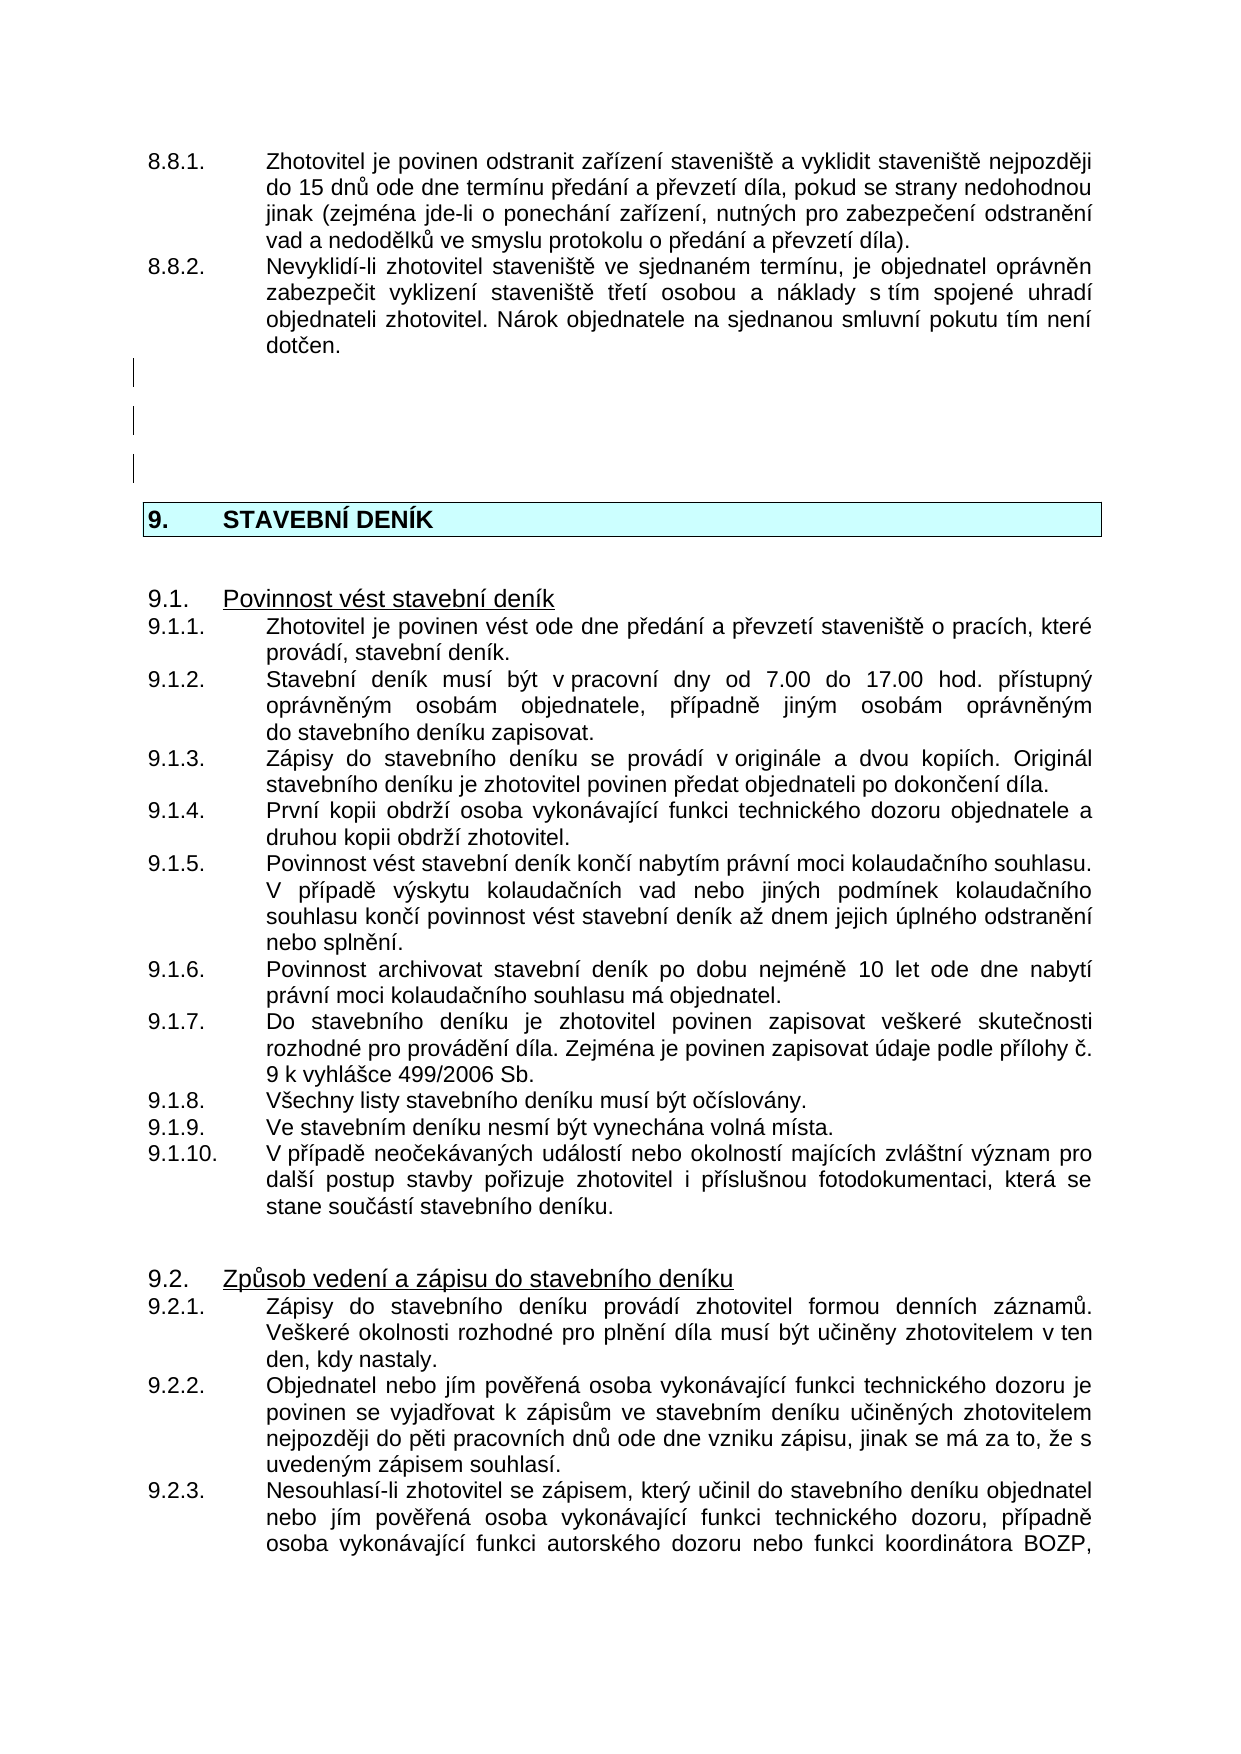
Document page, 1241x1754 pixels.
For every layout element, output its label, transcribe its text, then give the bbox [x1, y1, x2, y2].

list V případě neočekávaných událostí nebo okolností majících zvláštní význam pro další postup stavby pořizuje zhotovitel i příslušnou fotodokumentaci, která se stane součástí stavebního deníku. [148, 1140, 1093, 1219]
list Způsob vedení a zápisu do stavebního deníku [148, 1264, 1093, 1293]
list Zápisy do stavebního deníku provádí zhotovitel formou denních záznamů. Veškeré okolnosti rozhodné pro plnění díla musí být učiněny zhotovitelem v ten den, kdy nastaly. [148, 1293, 1093, 1372]
list Všechny listy stavebního deníku musí být očíslovány. [148, 1087, 1093, 1114]
list Zhotovitel je povinen odstranit zařízení staveniště a vyklidit staveniště nejpozději do 15 dnů ode dne termínu předání a převzetí díla, pokud se strany nedohodnou jinak (zejména jde-li o ponechání zařízení, nutných pro zabezpečení odstranění vad a nedodělků ve smyslu protokolu o předání a převzetí díla). [148, 148, 1093, 253]
list Ve stavebním deníku nesmí být vynechána volná místa. [148, 1114, 1093, 1140]
list Zhotovitel je povinen vést ode dne předání a převzetí staveniště o pracích, které provádí, stavební deník. [148, 613, 1093, 666]
list Do stavebního deníku je zhotovitel povinen zapisovat veškeré skutečnosti rozhodné pro provádění díla. Zejména je povinen zapisovat údaje podle přílohy č. 9 k vyhlášce 499/2006 Sb. [148, 1008, 1093, 1087]
list Stavební deník musí být v pracovní dny od 7.00 do 17.00 hod. přístupný oprávněným osobám objednatele, případně jiným osobám oprávněným do stavebního deníku zapisovat. [148, 666, 1093, 745]
list Zápisy do stavebního deníku se provádí v originále a dvou kopiích. Originál stavebního deníku je zhotovitel povinen předat objednateli po dokončení díla. [148, 745, 1093, 797]
text Stavební deník [144, 503, 1101, 536]
list Povinnost vést stavební deník [148, 584, 1093, 613]
list Povinnost archivovat stavební deník po dobu nejméně 10 let ode dne nabytí právní moci kolaudačního souhlasu má objednatel. [148, 956, 1093, 1008]
list První kopii obdrží osoba vykonávající funkci technického dozoru objednatele a druhou kopii obdrží zhotovitel. [148, 797, 1093, 850]
list Povinnost vést stavební deník končí nabytím právní moci kolaudačního souhlasu. V případě výskytu kolaudačních vad nebo jiných podmínek kolaudačního souhlasu končí povinnost vést stavební deník až dnem jejich úplného odstranění nebo splnění. [148, 850, 1093, 956]
list Objednatel nebo jím pověřená osoba vykonávající funkci technického dozoru je povinen se vyjadřovat k zápisům ve stavebním deníku učiněných zhotovitelem nejpozději do pěti pracovních dnů ode dne vzniku zápisu, jinak se má za to, že s uvedeným zápisem souhlasí. [148, 1372, 1093, 1477]
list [148, 1477, 1093, 1557]
list Nevyklidí-li zhotovitel staveniště ve sjednaném termínu, je objednatel oprávněn zabezpečit vyklizení staveniště třetí osobou a náklady s tím spojené uhradí objednateli zhotovitel. Nárok objednatele na sjednanou smluvní pokutu tím není dotčen. [148, 253, 1093, 358]
